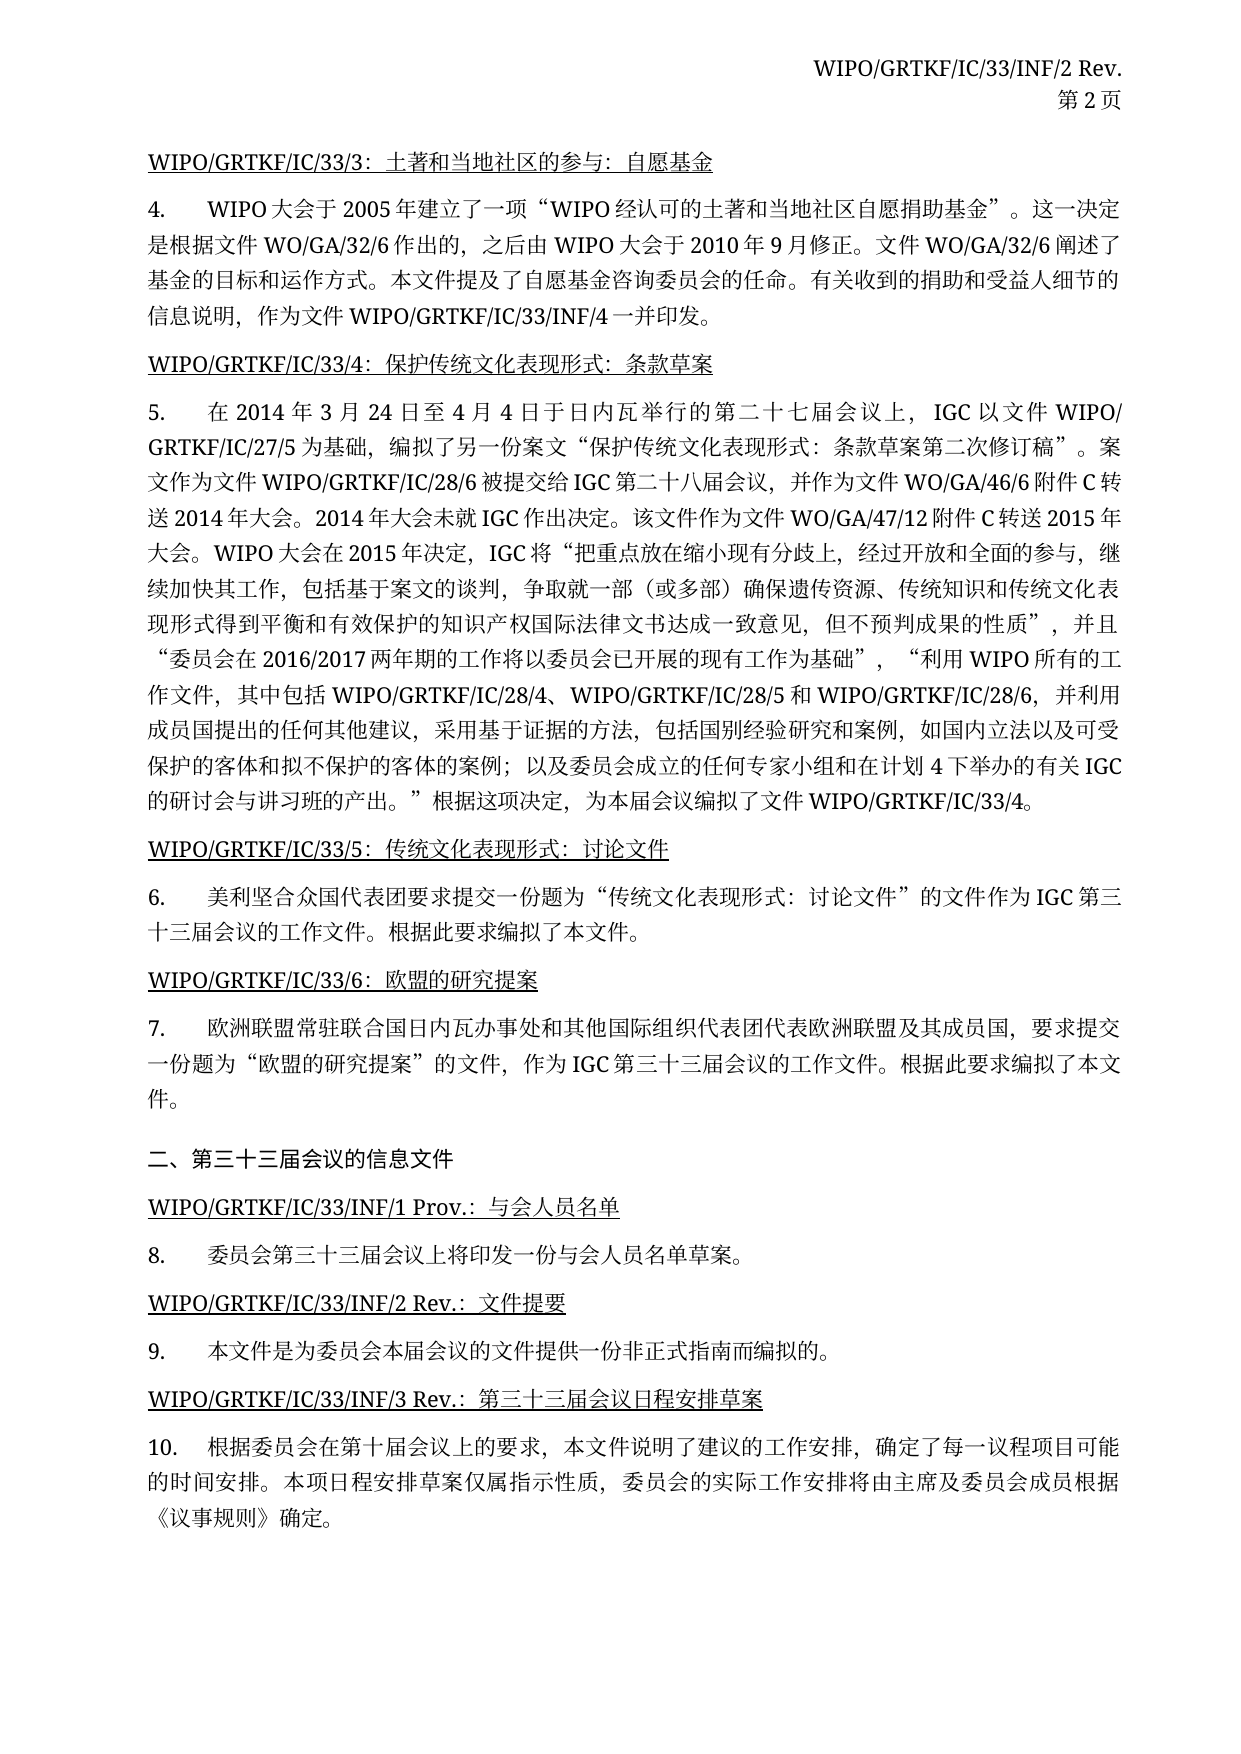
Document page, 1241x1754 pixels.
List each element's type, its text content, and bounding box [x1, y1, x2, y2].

text WIPO/GRTKF/IC/33/3：土著和当地社区的参与：自愿基金 [148, 141, 1122, 176]
text 欧洲联盟常驻联合国日内瓦办事处和其他国际组织代表团代表欧洲联盟及其成员国，要求提交一份题为“欧盟的研究提案”的文件，作为IGC第三十三届会议的工作文件。根据此要求编拟了本文件。 [148, 1007, 1122, 1114]
text 根据委员会在第十届会议上的要求，本文件说明了建议的工作安排，确定了每一议程项目可能的时间安排。本项日程安排草案仅属指示性质，委员会的实际工作安排将由主席及委员会成员根据《议事规则》确定。 [148, 1426, 1122, 1532]
text WIPO大会于2005年建立了一项“WIPO经认可的土著和当地社区自愿捐助基金”。这一决定是根据文件WO/GA/32/6作出的，之后由WIPO大会于2010年9月修正。文件WO/GA/32/6阐述了基金的目标和运作方式。本文件提及了自愿基金咨询委员会的任命。有关收到的捐助和受益人细节的信息说明，作为文件WIPO/GRTKF/IC/33/INF/4一并印发。 [148, 189, 1122, 330]
text WIPO/GRTKF/IC/33/5：传统文化表现形式：讨论文件 [148, 828, 1122, 864]
text 在2014年3月24日至4月4日于日内瓦举行的第二十七届会议上，IGC以文件WIPO/GRTKF/IC/27/5为基础，编拟了另一份案文“保护传统文化表现形式：条款草案第二次修订稿”。案文作为文件WIPO/GRTKF/IC/28/6被提交给IGC第二十八届会议，并作为文件WO/GA/46/6附件C转送2014年大会。2014年大会未就IGC作出决定。该文件作为文件WO/GA/47/12附件C转送2015年大会。WIPO大会在2015年决定，IGC将“把重点放在缩小现有分歧上，经过开放和全面的参与，继续加快其工作，包括基于案文的谈判，争取就一部（或多部）确保遗传资源、传统知识和传统文化表现形式得到平衡和有效保护的知识产权国际法律文书达成一致意见，但不预判成果的性质”，并且“委员会在2016/2017两年期的工作将以委员会已开展的现有工作为基础”，“利用WIPO所有的工作文件，其中包括WIPO/GRTKF/IC/28/4、WIPO/GRTKF/IC/28/5和WIPO/GRTKF/IC/28/6，并利用成员国提出的任何其他建议，采用基于证据的方法，包括国别经验研究和案例，如国内立法以及可受保护的客体和拟不保护的客体的案例；以及委员会成立的任何专家小组和在计划4下举办的有关IGC的研讨会与讲习班的产出。”根据这项决定，为本届会议编拟了文件WIPO/GRTKF/IC/33/4。 [148, 391, 1122, 816]
text 本文件是为委员会本届会议的文件提供一份非正式指南而编拟的。 [148, 1330, 1122, 1366]
text 美利坚合众国代表团要求提交一份题为“传统文化表现形式：讨论文件”的文件作为IGC第三十三届会议的工作文件。根据此要求编拟了本文件。 [148, 876, 1122, 947]
text WIPO/GRTKF/IC/33/6：欧盟的研究提案 [148, 959, 1122, 995]
text 委员会第三十三届会议上将印发一份与会人员名单草案。 [148, 1234, 1122, 1270]
list 二、第三十三届会议的信息文件 [148, 1139, 1122, 1174]
list WIPO/GRTKF/IC/33/4：保护传统文化表现形式：条款草案 [148, 343, 1122, 378]
text WIPO/GRTKF/IC/33/INF/1 Prov.：与会人员名单 [148, 1187, 1122, 1222]
text WIPO/GRTKF/IC/33/INF/3 Rev.：第三十三届会议日程安排草案 [148, 1378, 1122, 1414]
text WIPO/GRTKF/IC/33/INF/2 Rev.：文件提要 [148, 1282, 1122, 1318]
